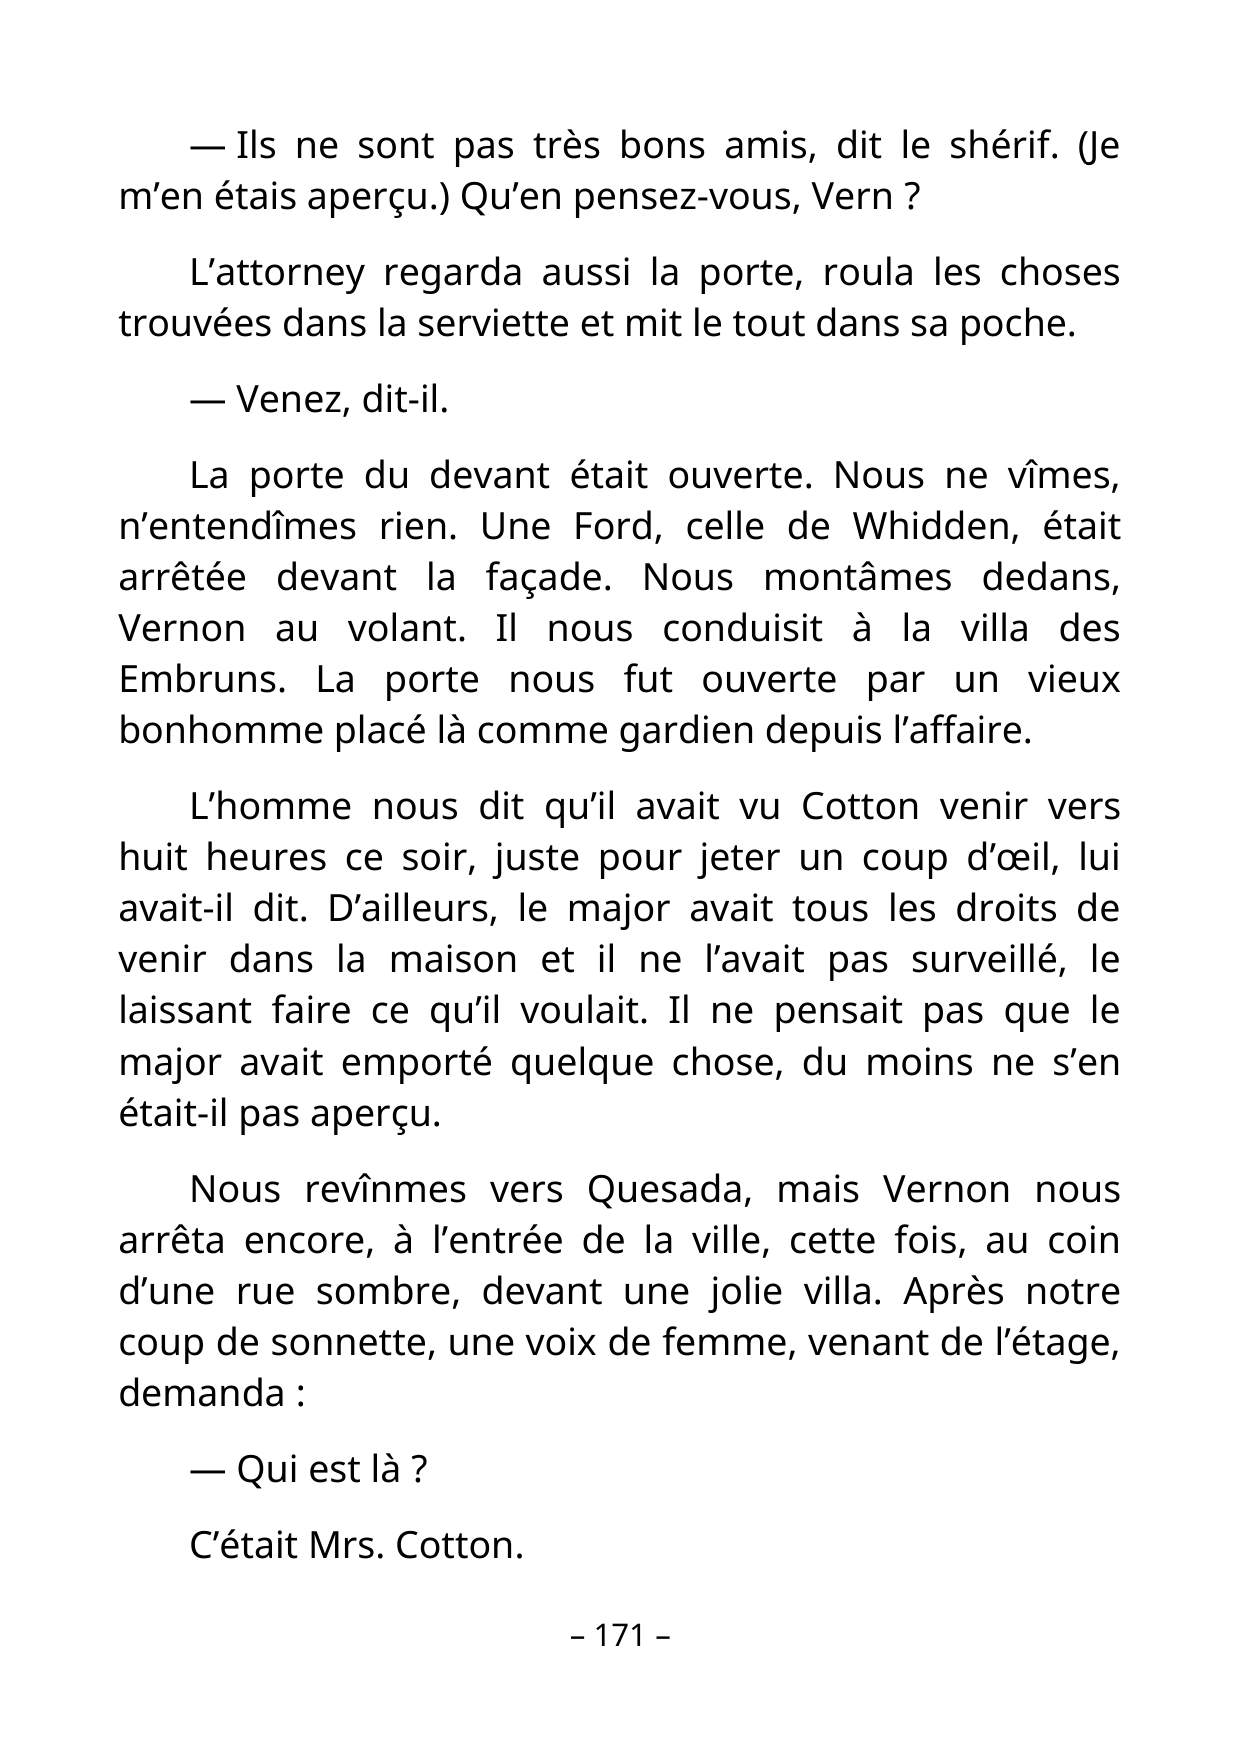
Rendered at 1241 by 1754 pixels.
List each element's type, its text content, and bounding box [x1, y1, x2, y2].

text Nous revînmes vers Quesada, mais Vernon nous arrêta encore, à l’entrée de la ville, cette fois, au coin d’une rue sombre, devant une jolie villa. Après notre coup de sonnette, une voix de femme, venant de l’étage, demanda : [118, 1162, 1122, 1417]
text — Ils ne sont pas très bons amis, dit le shérif. (Je m’en étais aperçu.) Qu’en pensez-vous, Vern ? [118, 118, 1122, 220]
text L’homme nous dit qu’il avait vu Cotton venir vers huit heures ce soir, juste pour jeter un coup d’œil, lui avait-il dit. D’ailleurs, le major avait tous les droits de venir dans la maison et il ne l’avait pas surveillé, le laissant faire ce qu’il voulait. Il ne pensait pas que le major avait emporté quelque chose, du moins ne s’en était-il pas aperçu. [118, 779, 1122, 1137]
text La porte du devant était ouverte. Nous ne vîmes, n’entendîmes rien. Une Ford, celle de Whidden, était arrêtée devant la façade. Nous montâmes dedans, Vernon au volant. Il nous conduisit à la villa des Embruns. La porte nous fut ouverte par un vieux bonhomme placé là comme gardien depuis l’affaire. [118, 448, 1122, 754]
text L’attorney regarda aussi la porte, roula les choses trouvées dans la serviette et mit le tout dans sa poche. [118, 245, 1122, 347]
text — Qui est là ? [118, 1442, 1122, 1493]
text — Venez, dit-il. [118, 372, 1122, 423]
text C’était Mrs. Cotton. [118, 1518, 1122, 1569]
